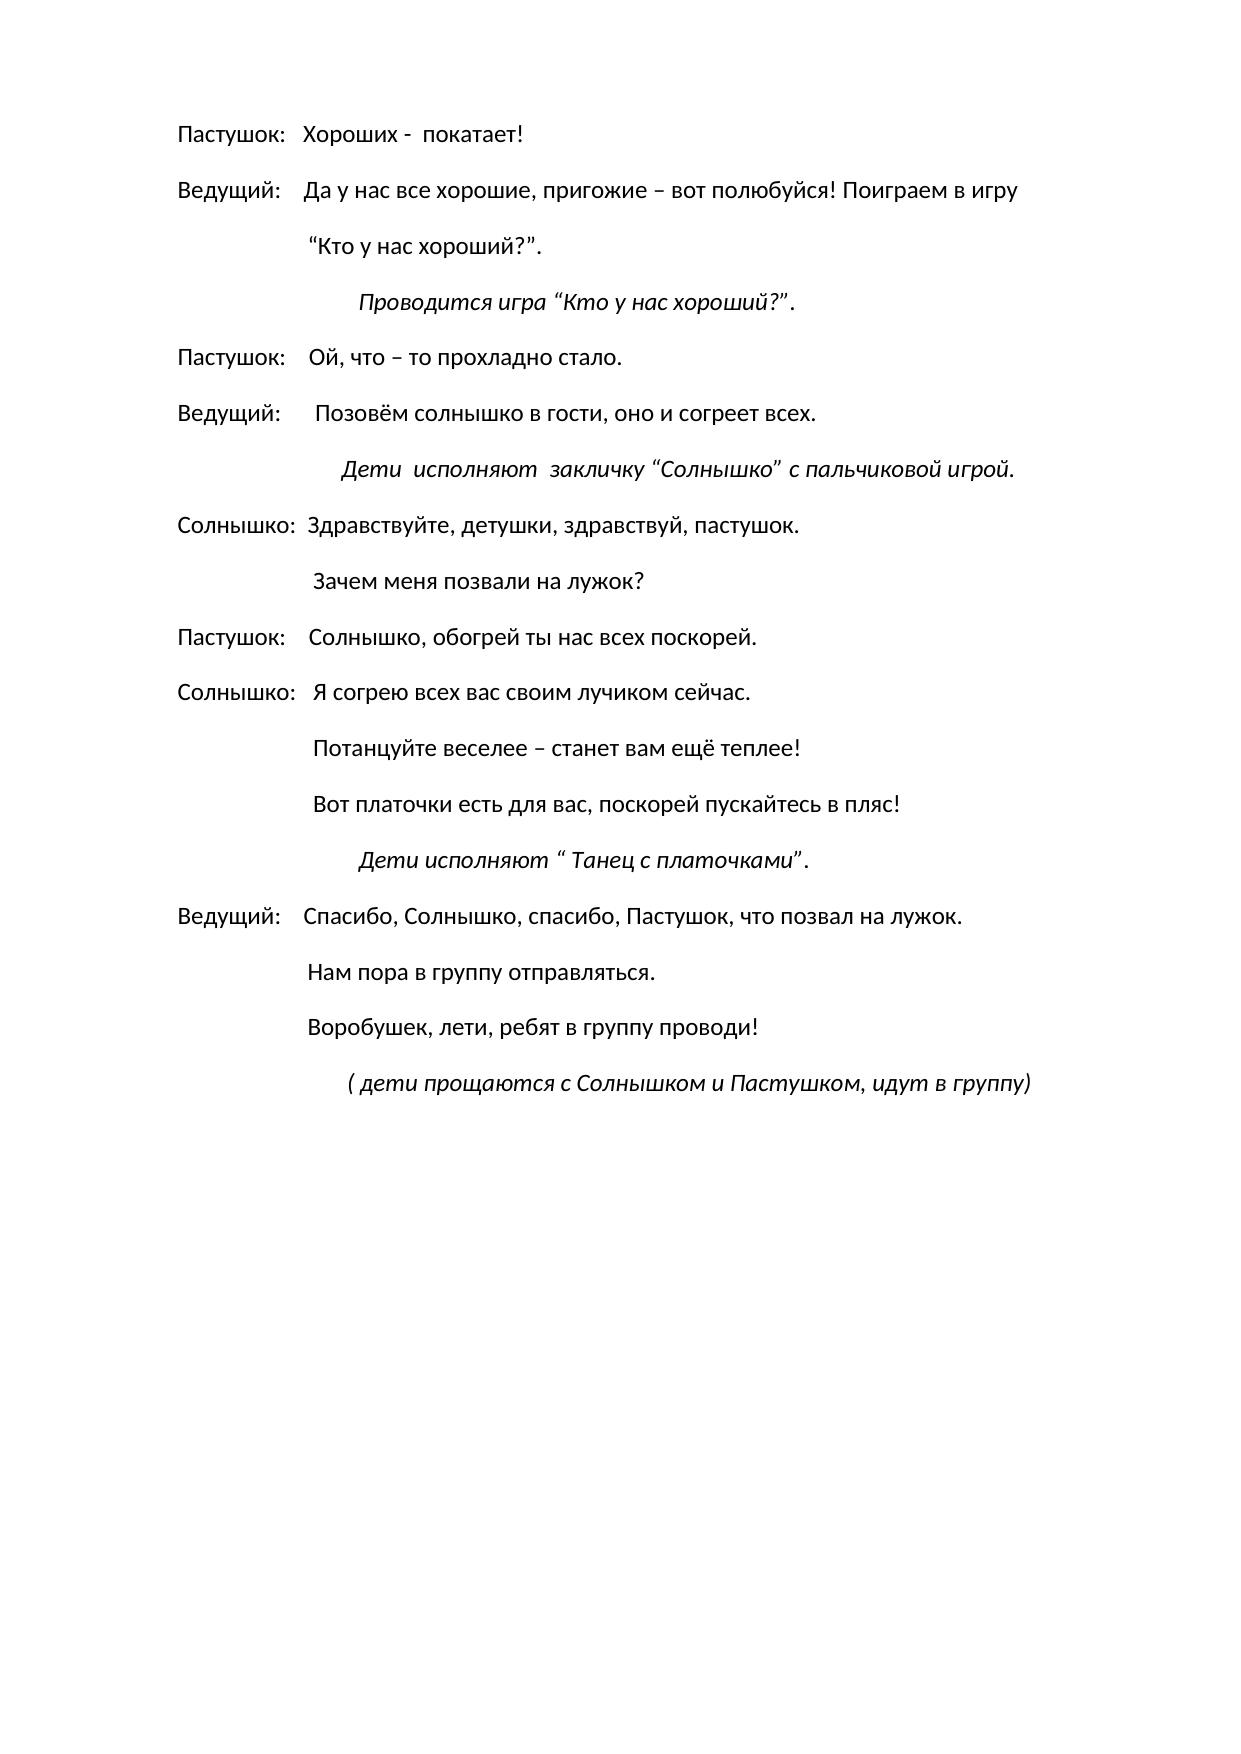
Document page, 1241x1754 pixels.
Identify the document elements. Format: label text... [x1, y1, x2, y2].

text Cолнышко: Здравствуйте, детушки, здравствуй, пастушок. [177, 509, 1152, 539]
text Пастушок: Хороших - покатает! [177, 118, 1152, 149]
text Ведущий: Спасибо, Солнышко, спасибо, Пастушок, что позвал на лужок. [177, 900, 1152, 930]
text Ведущий: Да у нас все хорошие, пригожие – вот полюбуйся! Поиграем в игру [177, 174, 1152, 204]
text Потанцуйте веселее – станет вам ещё теплее! [177, 732, 1152, 763]
text ( дети прощаются с Солнышком и Пастушком, идут в группу) [177, 1067, 1152, 1098]
text Зачем меня позвали на лужок? [177, 565, 1152, 595]
text Проводится игра “Кто у нас хороший?”. [177, 286, 1152, 316]
text Нам пора в группу отправляться. [177, 956, 1152, 986]
text Пастушок: Солнышко, обогрей ты нас всех поскорей. [177, 621, 1152, 651]
text Воробушек, лети, ребят в группу проводи! [177, 1011, 1152, 1042]
text Дети исполняют “ Танец с платочками”. [177, 844, 1152, 874]
text “Кто у нас хороший?”. [177, 230, 1152, 260]
text Ведущий: Позовём солнышко в гости, оно и согреет всех. [177, 397, 1152, 428]
text Вот платочки есть для вас, поскорей пускайтесь в пляс! [177, 788, 1152, 819]
text Пастушок: Ой, что – то прохладно стало. [177, 341, 1152, 372]
text Солнышко: Я согрею всех вас своим лучиком сейчас. [177, 676, 1152, 707]
text Дети иcполняют закличку “Солнышко” с пальчиковой игрой. [177, 453, 1152, 484]
